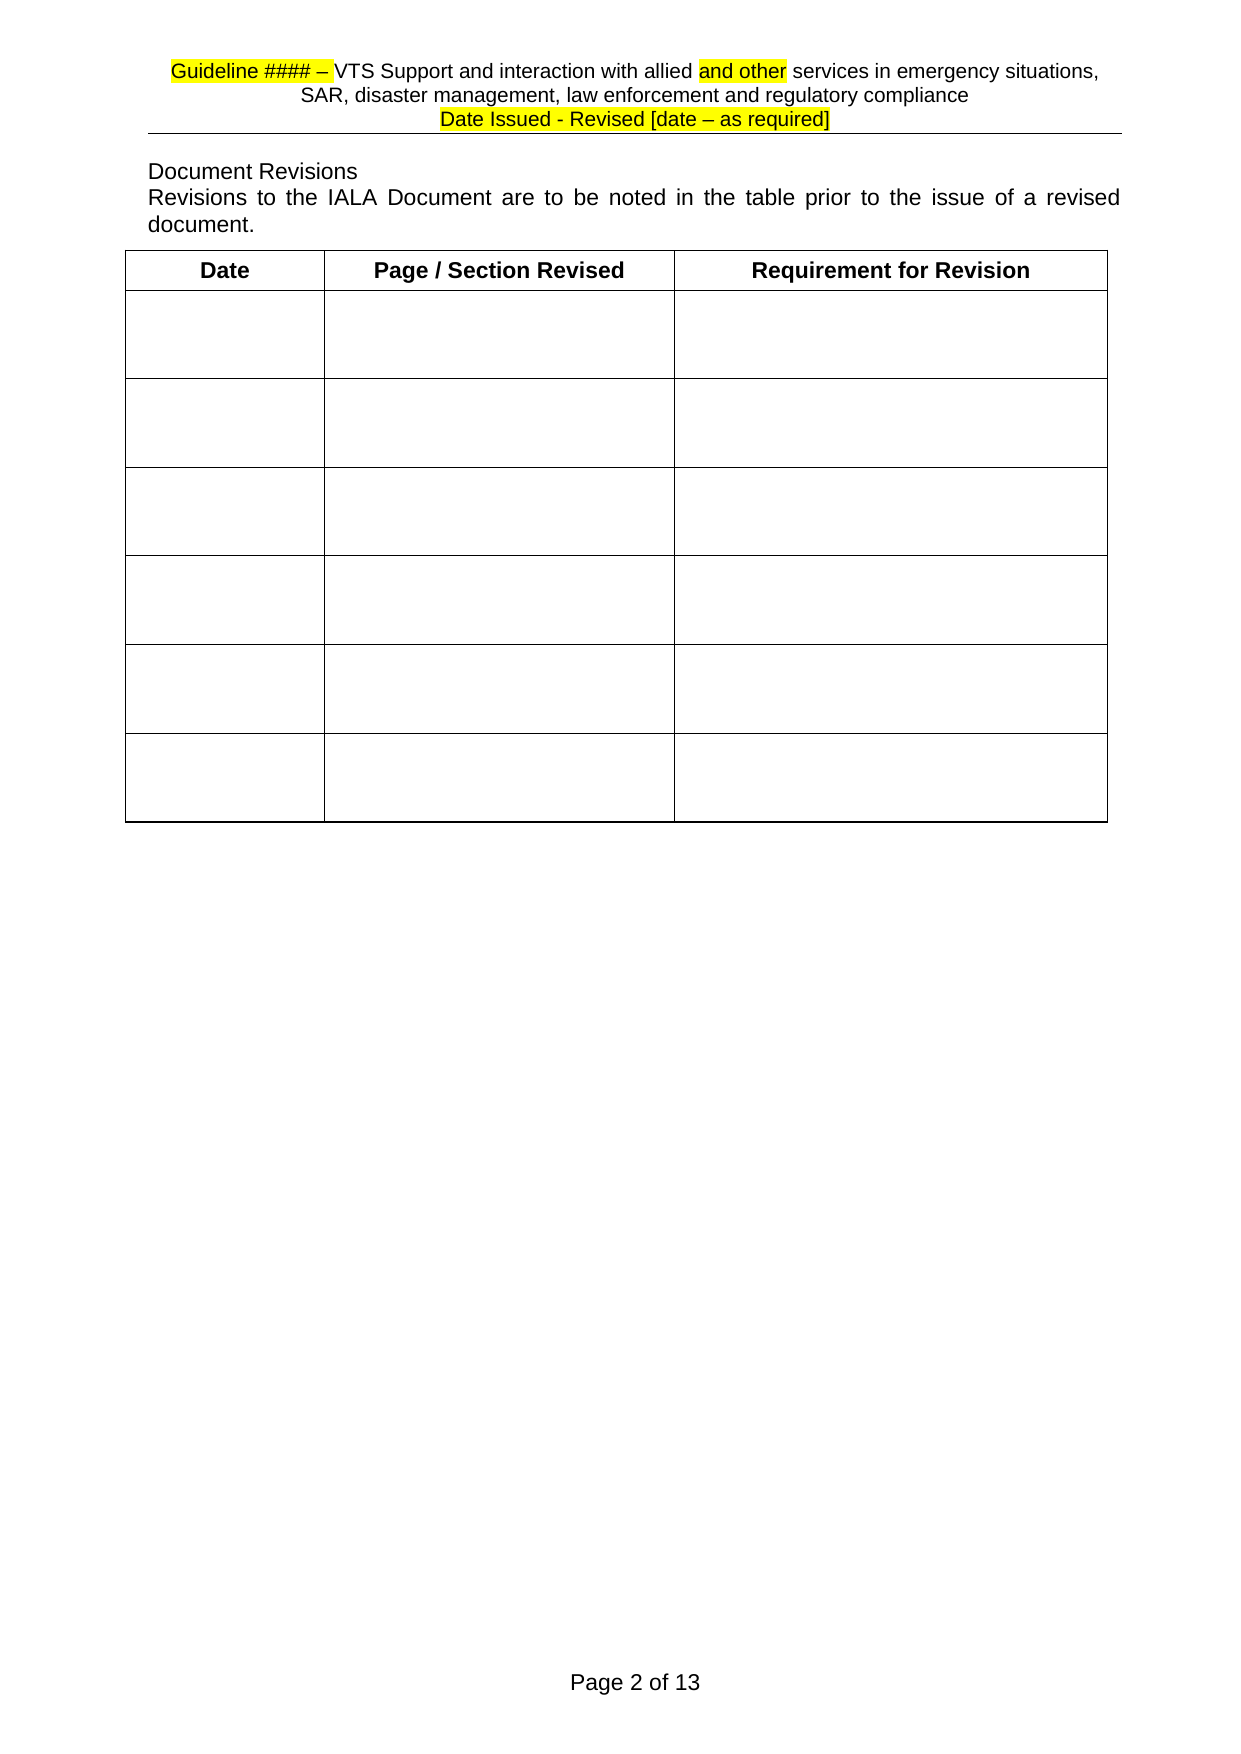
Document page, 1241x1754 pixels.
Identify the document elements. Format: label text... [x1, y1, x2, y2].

table_cell [126, 734, 324, 821]
table_cell [675, 645, 1107, 733]
table_cell [325, 379, 674, 467]
table_cell [126, 556, 324, 644]
table_cell [675, 734, 1107, 821]
table_cell [325, 468, 674, 555]
table_cell [126, 291, 324, 378]
table_cell [325, 734, 674, 821]
text Revisions to the IALA Document are to be noted in the table prior to the issue of a revised document. [148, 184, 1122, 237]
table_cell [325, 291, 674, 378]
title Document Revisions [148, 158, 1122, 184]
table_header Requirement for Revision [675, 251, 1107, 289]
table_cell [675, 379, 1107, 467]
table_header Page / Section Revised [325, 251, 674, 289]
table_header Date [126, 251, 324, 289]
table_cell [675, 291, 1107, 378]
table_cell [126, 379, 324, 467]
table_cell [325, 556, 674, 644]
table_cell [675, 468, 1107, 555]
table_cell [126, 645, 324, 733]
table_cell [325, 645, 674, 733]
table_cell [126, 468, 324, 555]
table_cell [675, 556, 1107, 644]
